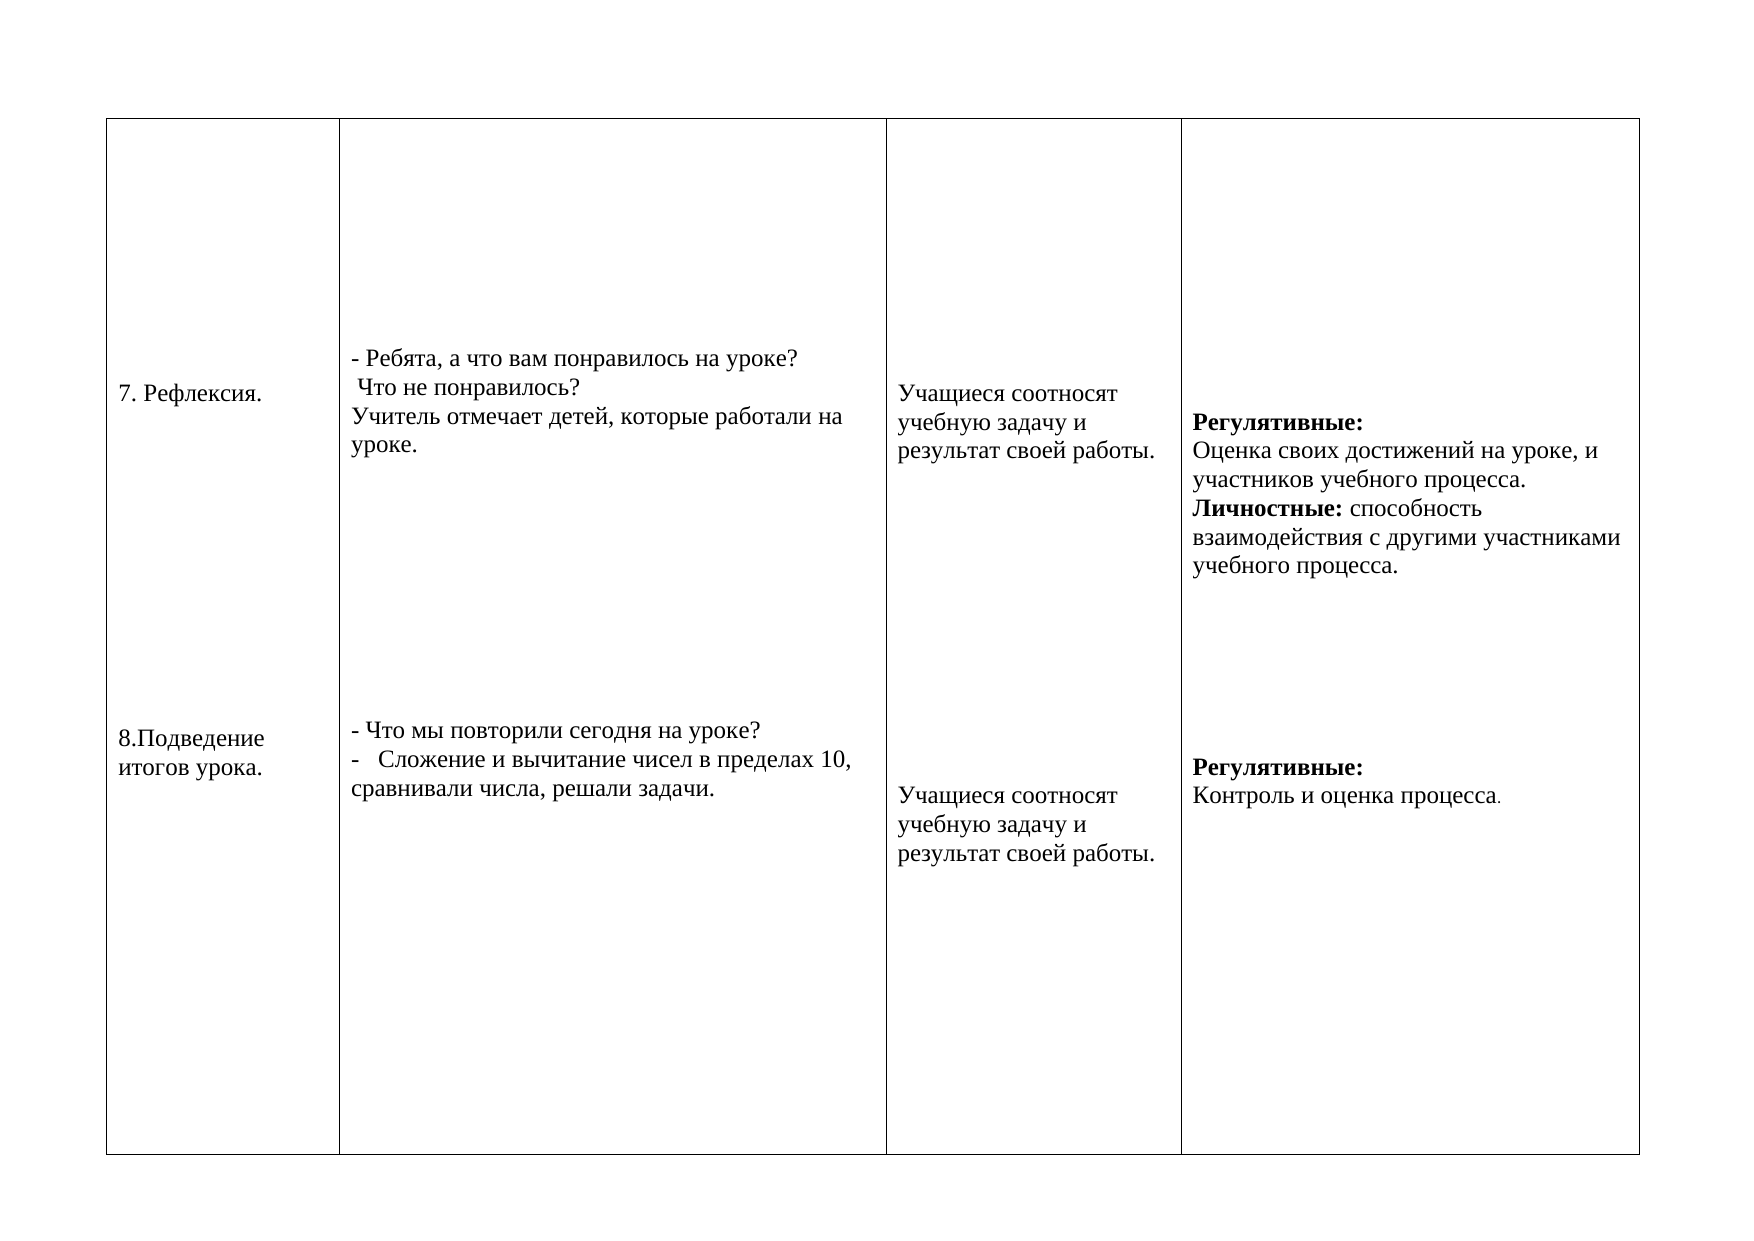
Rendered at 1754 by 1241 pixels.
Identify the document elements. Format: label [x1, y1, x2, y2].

table_cell [340, 119, 886, 1154]
table_cell [1182, 119, 1639, 1154]
table_cell [887, 119, 1181, 1154]
table_cell [107, 119, 339, 1154]
